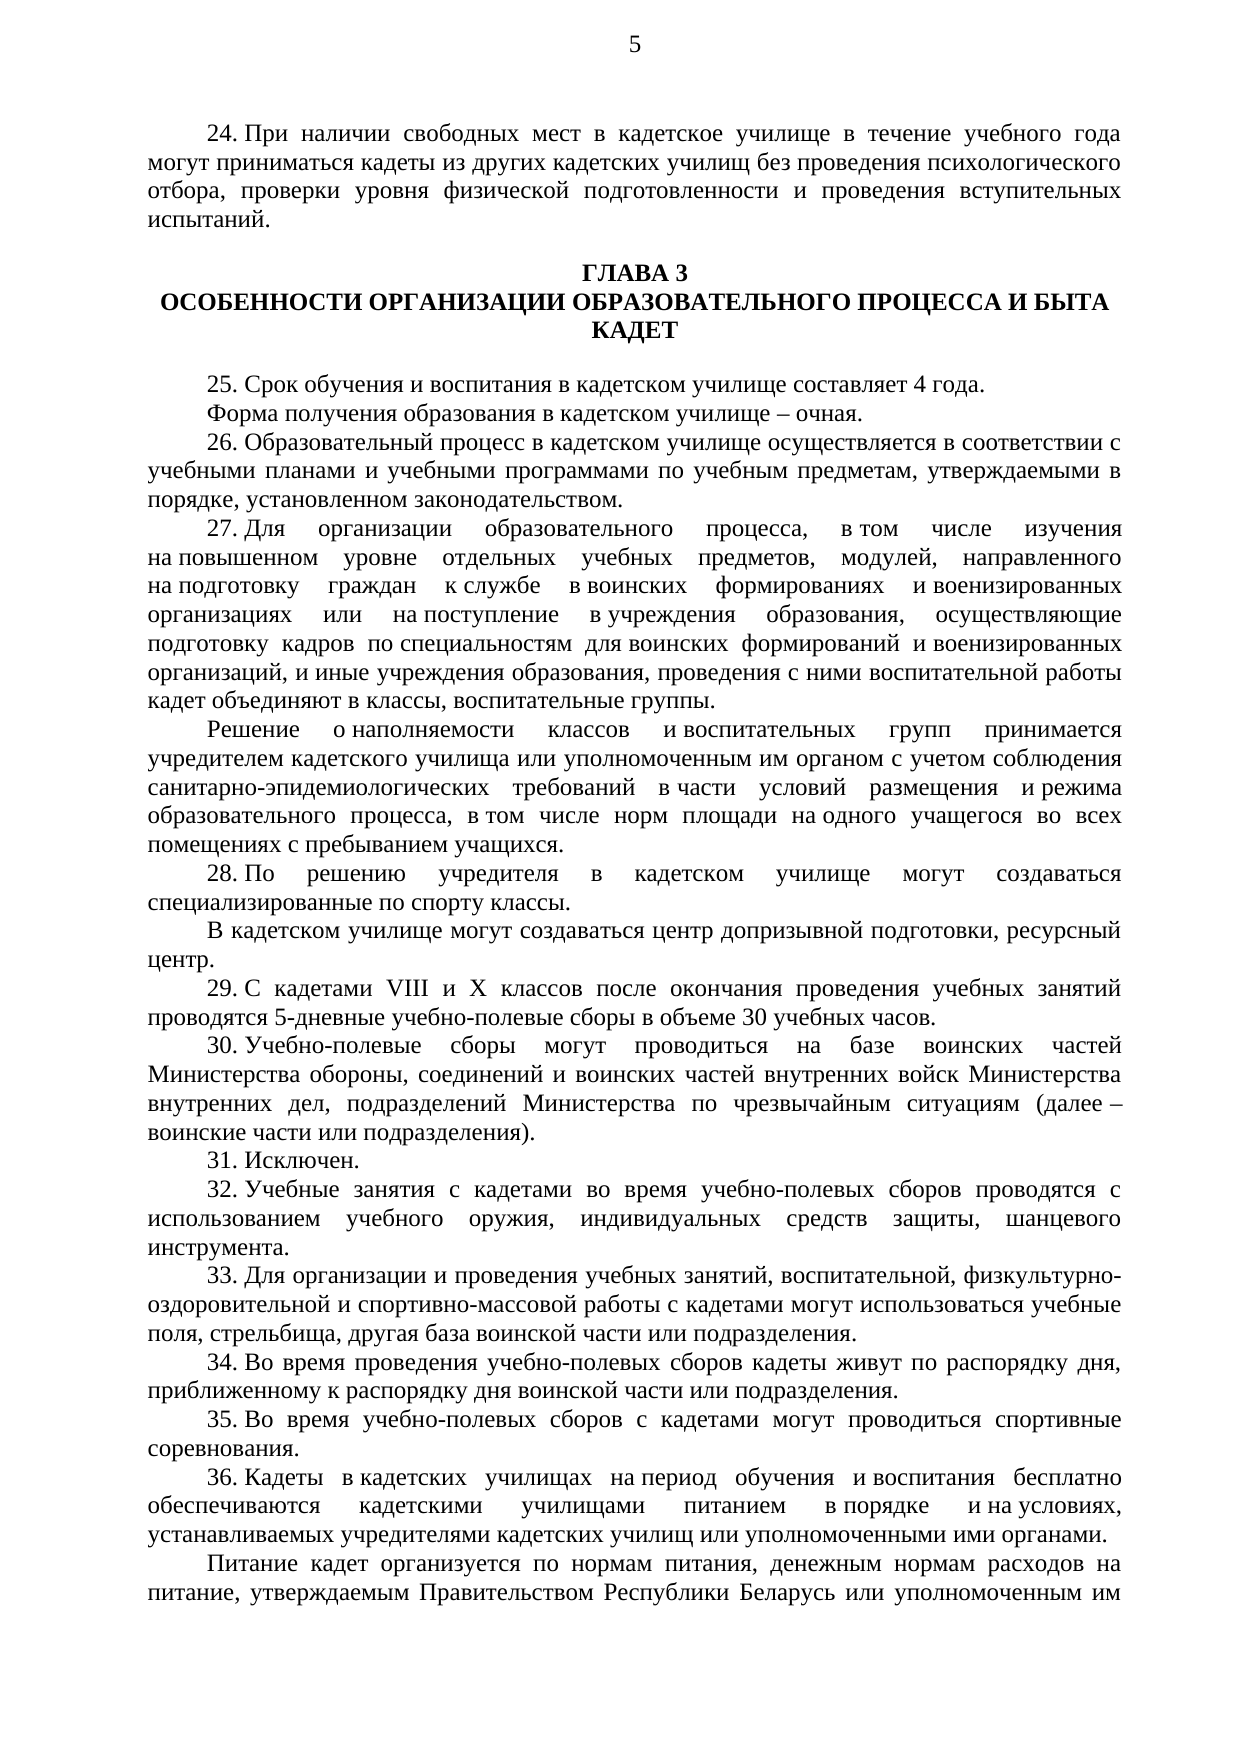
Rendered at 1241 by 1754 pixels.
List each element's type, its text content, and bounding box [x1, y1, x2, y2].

text 31. Исключен. [147, 1146, 1122, 1174]
text 35. Во время учебно-полевых сборов с кадетами могут проводиться спортивные соревнования. [147, 1404, 1122, 1462]
text 29. С кадетами VIII и X классов после окончания проведения учебных занятий проводятся 5-дневные учебно-полевые сборы в объеме 30 учебных часов. [147, 973, 1122, 1031]
text В кадетском училище могут создаваться центр допризывной подготовки, ресурсный центр. [147, 916, 1122, 973]
text 25. Срок обучения и воспитания в кадетском училище составляет 4 года. [147, 369, 1122, 398]
text 34. Во время проведения учебно-полевых сборов кадеты живут по распорядку дня, приближенному к распорядку дня воинской части или подразделения. [147, 1347, 1122, 1404]
text 36. Кадеты в кадетских училищах на период обучения и воспитания бесплатно обеспечиваются кадетскими училищами питанием в порядке и на условиях, устанавливаемых учредителями кадетских училищ или уполномоченными ими органами. [147, 1462, 1122, 1548]
text 28. По решению учредителя в кадетском училище могут создаваться специализированные по спорту классы. [147, 858, 1122, 916]
text ГЛАВА 3 ОСОБЕННОСТИ ОРГАНИЗАЦИИ ОБРАЗОВАТЕЛЬНОГО ПРОЦЕССА И БЫТА КАДЕТ [147, 258, 1122, 344]
text 33. Для организации и проведения учебных занятий, воспитательной, физкультурно-оздоровительной и спортивно-массовой работы с кадетами могут использоваться учебные поля, стрельбища, другая база воинской части или подразделения. [147, 1261, 1122, 1347]
text 27. Для организации образовательного процесса, в том числе изучения на повышенном уровне отдельных учебных предметов, модулей, направленного на подготовку граждан к службе в воинских формированиях и военизированных организациях или на поступление в учреждения образования, осуществляющие подготовку кадров по специальностям для воинских формирований и военизированных организаций, и иные учреждения образования, проведения с ними воспитательной работы кадет объединяют в классы, воспитательные группы. [147, 513, 1122, 714]
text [147, 1548, 1122, 1606]
text 30. Учебно-полевые сборы могут проводиться на базе воинских частей Министерства обороны, соединений и воинских частей внутренних войск Министерства внутренних дел, подразделений Министерства по чрезвычайным ситуациям (далее – воинские части или подразделения). [147, 1031, 1122, 1146]
text 24. При наличии свободных мест в кадетское училище в течение учебного года могут приниматься кадеты из других кадетских училищ без проведения психологического отбора, проверки уровня физической подготовленности и проведения вступительных испытаний. [147, 118, 1122, 233]
text 32. Учебные занятия с кадетами во время учебно-полевых сборов проводятся с использованием учебного оружия, индивидуальных средств защиты, шанцевого инструмента. [147, 1174, 1122, 1261]
text Форма получения образования в кадетском училище – очная. [147, 398, 1122, 427]
text Решение о наполняемости классов и воспитательных групп принимается учредителем кадетского училища или уполномоченным им органом с учетом соблюдения санитарно-эпидемиологических требований в части условий размещения и режима образовательного процесса, в том числе норм площади на одного учащегося во всех помещениях с пребыванием учащихся. [147, 714, 1122, 858]
text 26. Образовательный процесс в кадетском училище осуществляется в соответствии с учебными планами и учебными программами по учебным предметам, утверждаемыми в порядке, установленном законодательством. [147, 427, 1122, 513]
